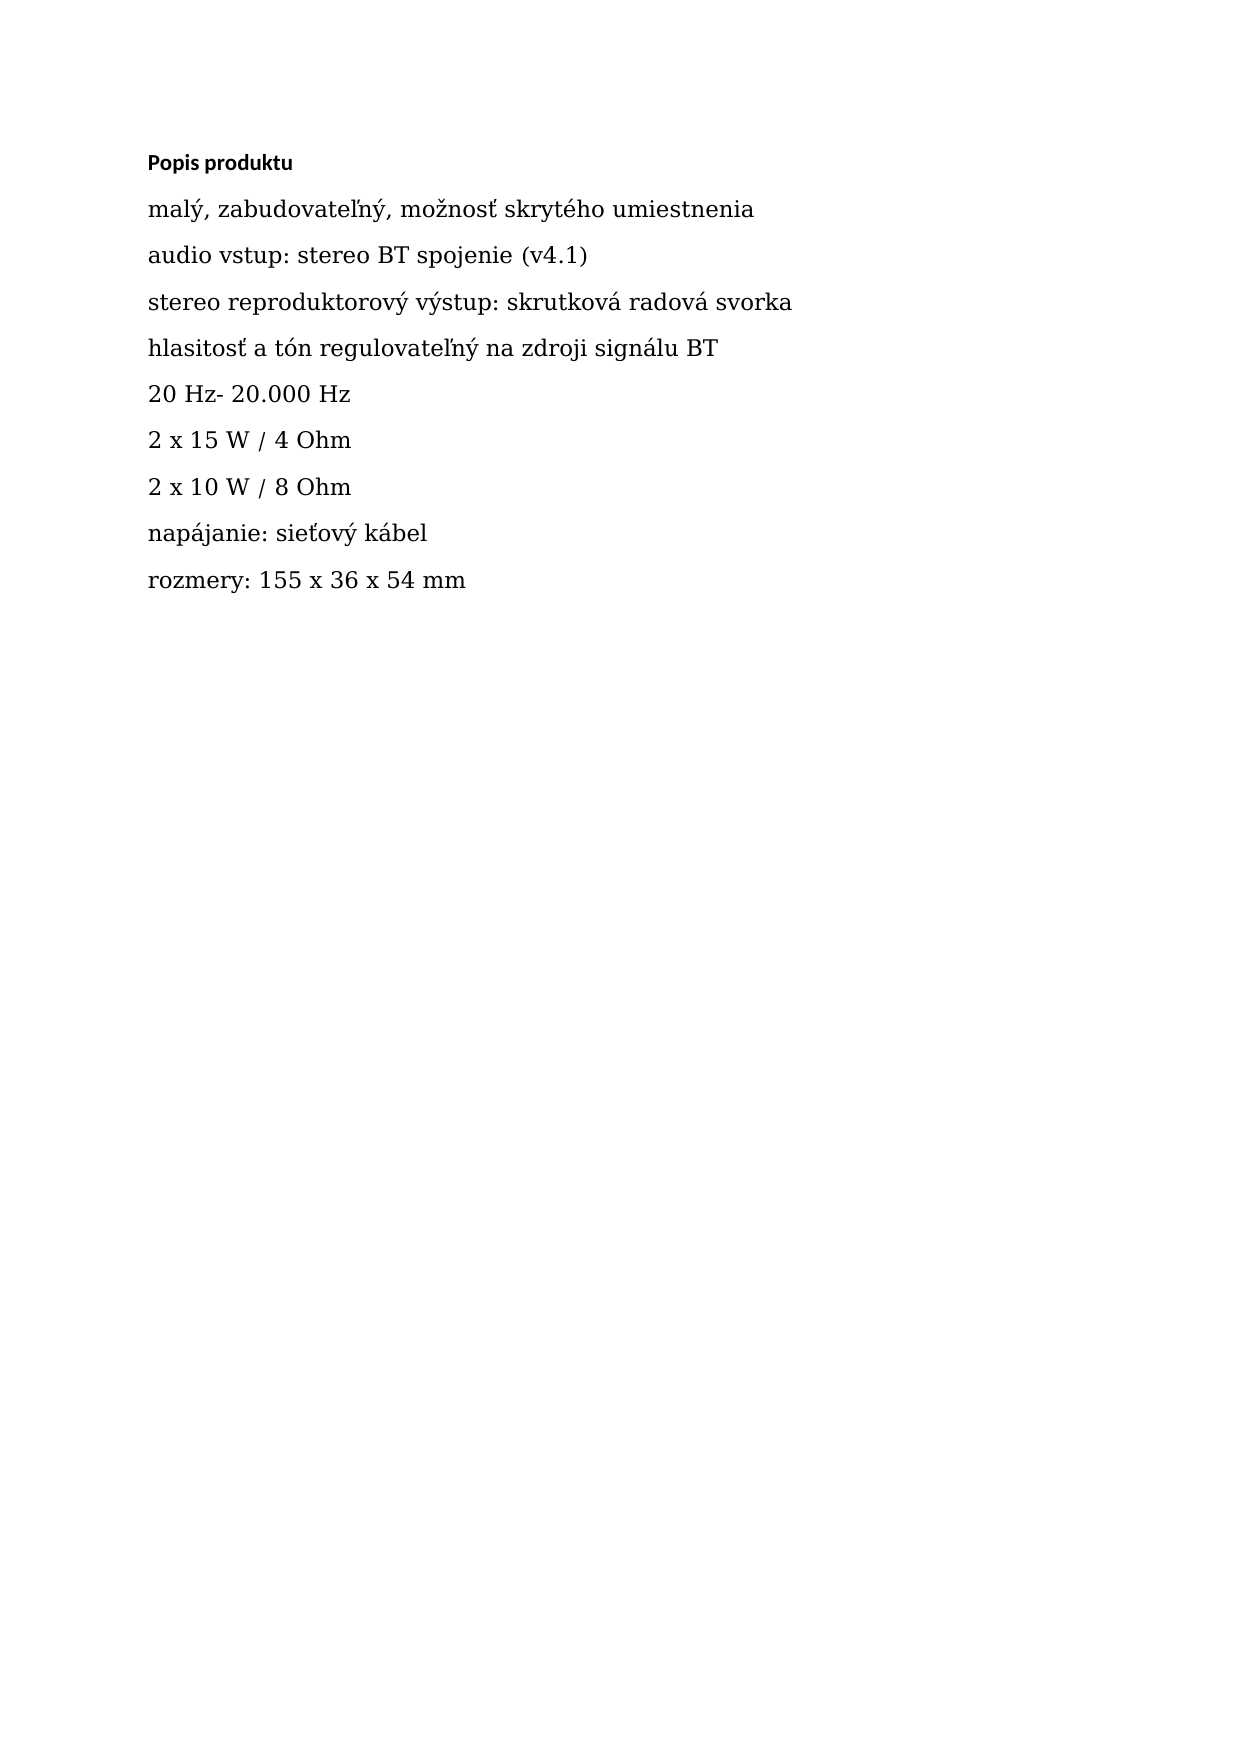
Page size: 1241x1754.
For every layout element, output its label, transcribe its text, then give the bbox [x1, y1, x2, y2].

text rozmery: 155 x 36 x 54 mm [148, 565, 1093, 593]
text 2 x 15 W / 4 Ohm [148, 426, 1093, 454]
text hlasitosť a tón regulovateľný na zdroji signálu BT [148, 333, 1093, 361]
text napájanie: sieťový kábel [148, 519, 1093, 546]
text 20 Hz- 20.000 Hz [148, 380, 1093, 407]
text Popis produktu [148, 148, 1093, 176]
text stereo reproduktorový výstup: skrutková radová svorka [148, 287, 1093, 315]
text 2 x 10 W / 8 Ohm [148, 473, 1093, 500]
text malý, zabudovateľný, možnosť skrytého umiestnenia [148, 194, 1093, 222]
text audio vstup: stereo BT spojenie (v4.1) [148, 241, 1093, 268]
